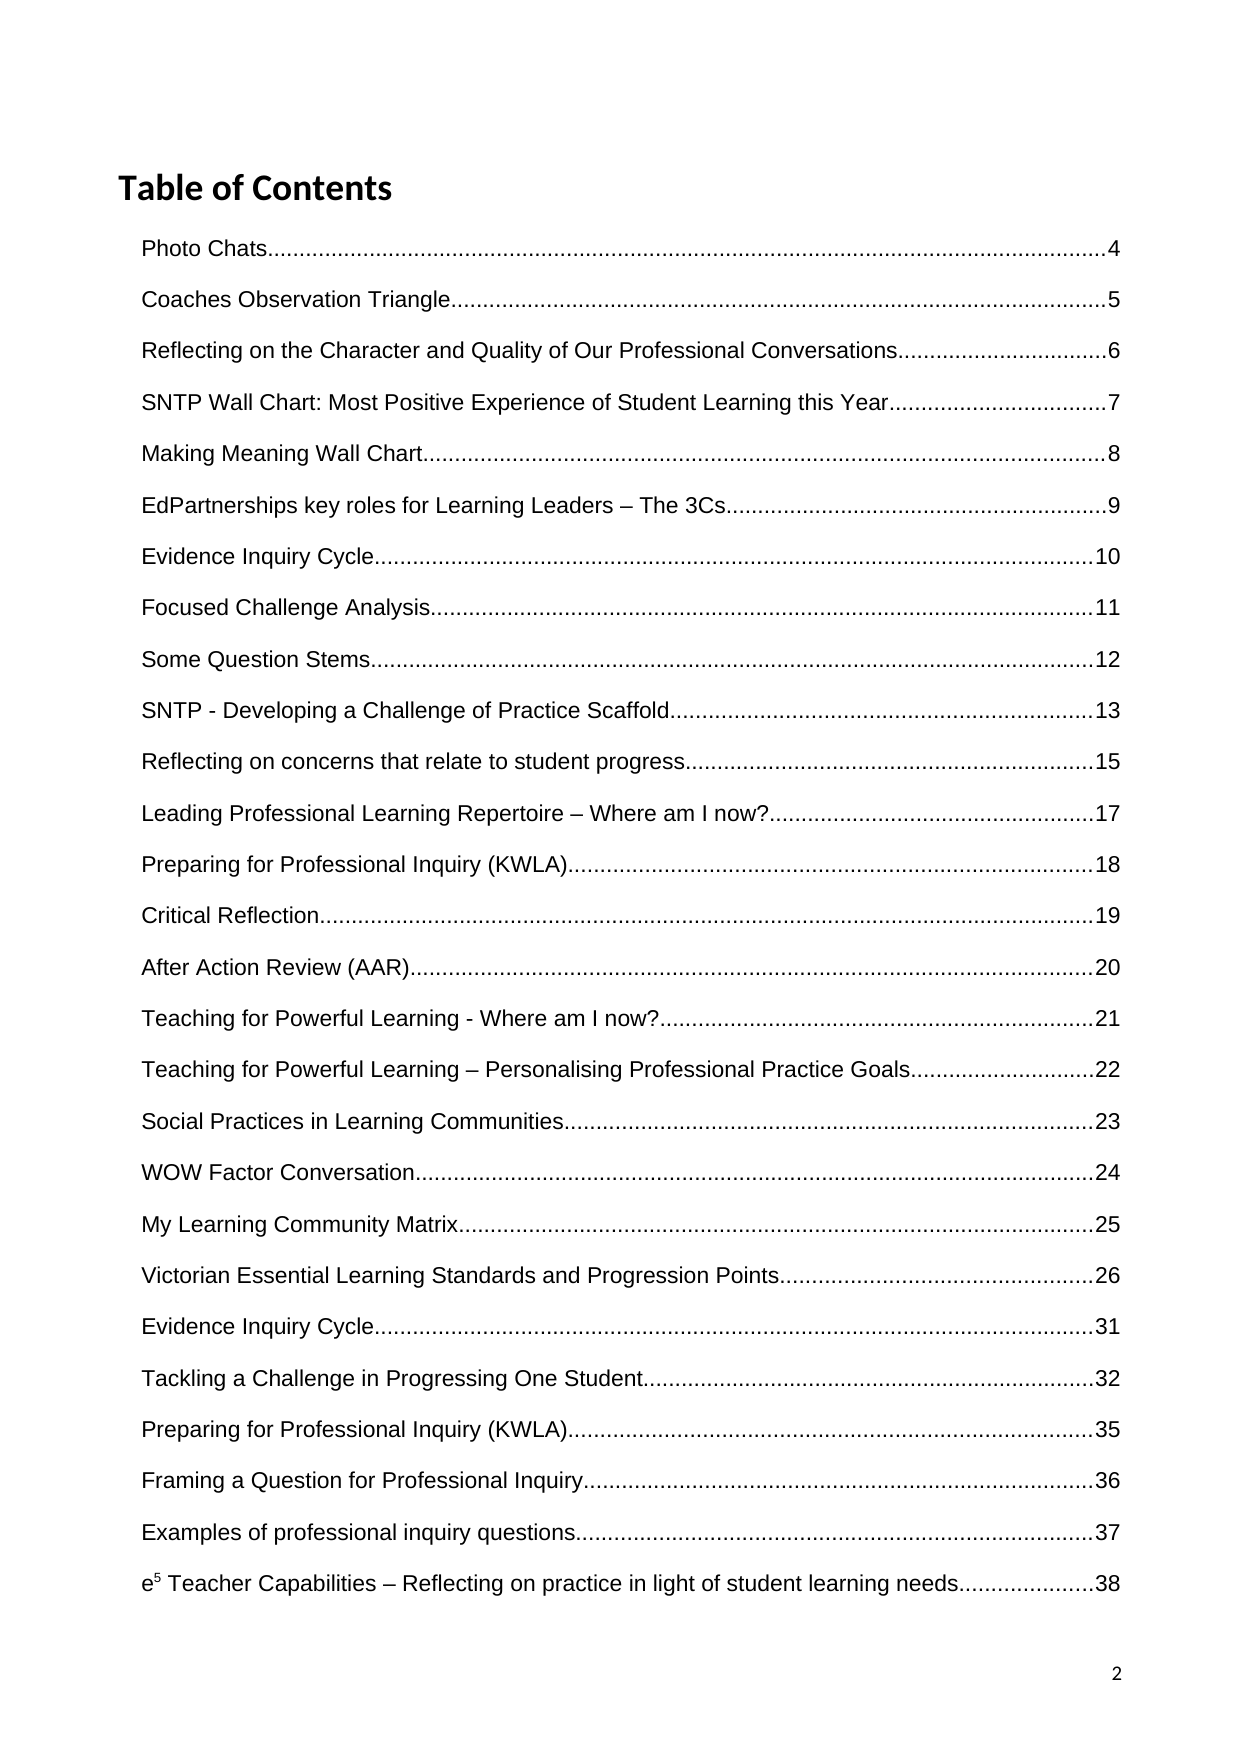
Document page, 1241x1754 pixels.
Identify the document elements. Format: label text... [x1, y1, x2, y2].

text SNTP Wall Chart: Most Positive Experience of Student Learning this Year 7 [141, 389, 1122, 415]
text Preparing for Professional Inquiry (KWLA) 35 [141, 1416, 1122, 1442]
text Victorian Essential Learning Standards and Progression Points 26 [141, 1262, 1122, 1288]
text Evidence Inquiry Cycle 10 [141, 543, 1122, 569]
text SNTP - Developing a Challenge of Practice Scaffold 13 [141, 697, 1122, 723]
text e5 Teacher Capabilities – Reflecting on practice in light of student learning needs 38 [141, 1570, 1122, 1596]
text Framing a Question for Professional Inquiry 36 [141, 1467, 1122, 1494]
text Critical Reflection 19 [141, 902, 1122, 929]
text Making Meaning Wall Chart 8 [141, 440, 1122, 467]
text Teaching for Powerful Learning - Where am I now? 21 [141, 1005, 1122, 1031]
text Tackling a Challenge in Progressing One Student 32 [141, 1364, 1122, 1391]
text Social Practices in Learning Communities 23 [141, 1108, 1122, 1134]
text Leading Professional Learning Repertoire – Where am I now? 17 [141, 800, 1122, 826]
text After Action Review (AAR) 20 [141, 954, 1122, 980]
text Examples of professional inquiry questions 37 [141, 1519, 1122, 1545]
text Evidence Inquiry Cycle 31 [141, 1313, 1122, 1339]
text EdPartnerships key roles for Learning Leaders – The 3Cs 9 [141, 492, 1122, 518]
text Some Question Stems 12 [141, 646, 1122, 672]
text Reflecting on concerns that relate to student progress 15 [141, 748, 1122, 775]
text Preparing for Professional Inquiry (KWLA) 18 [141, 851, 1122, 877]
text WOW Factor Conversation 24 [141, 1159, 1122, 1186]
text Focused Challenge Analysis 11 [141, 594, 1122, 621]
text Teaching for Powerful Learning – Personalising Professional Practice Goals 22 [141, 1056, 1122, 1083]
text Coaches Observation Triangle 5 [141, 286, 1122, 312]
text Reflecting on the Character and Quality of Our Professional Conversations 6 [141, 337, 1122, 364]
text Table of Contents [118, 164, 1122, 210]
text My Learning Community Matrix 25 [141, 1211, 1122, 1237]
text Photo Chats 4 [141, 235, 1122, 261]
